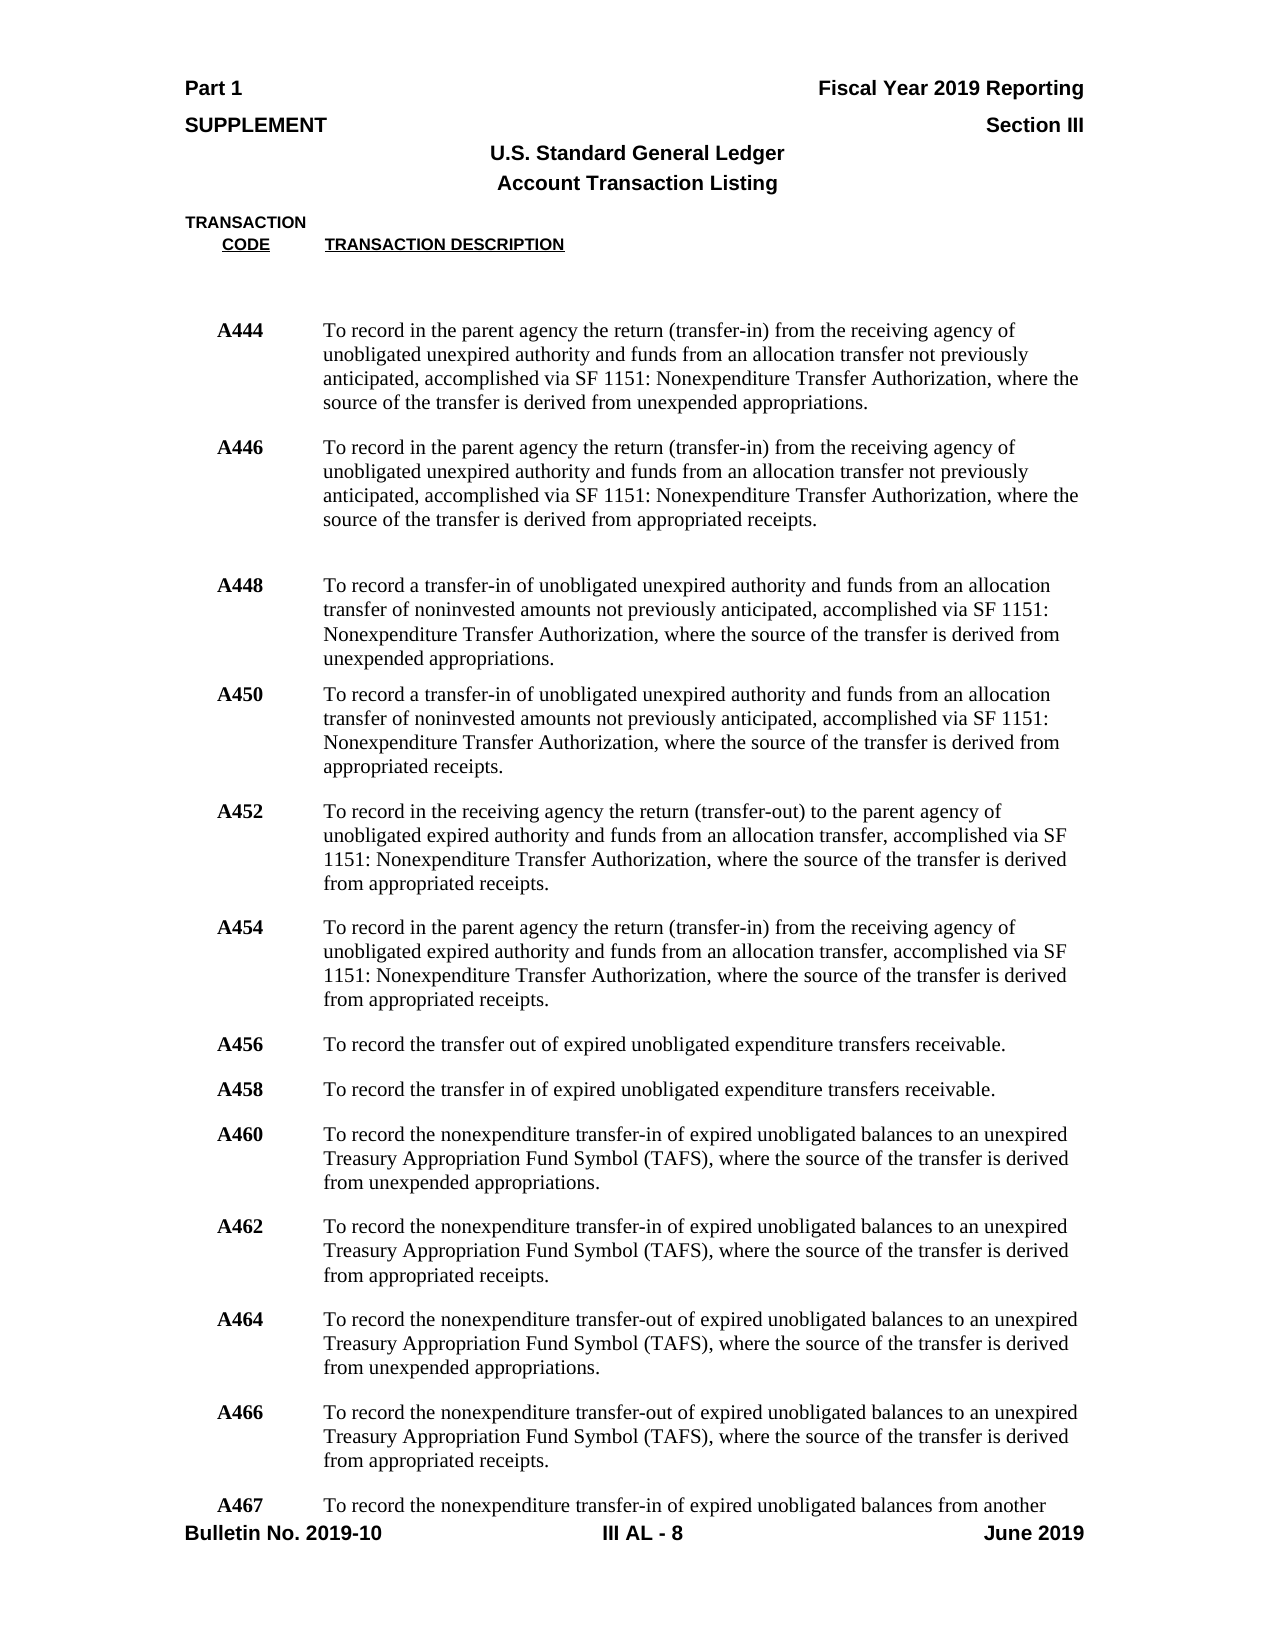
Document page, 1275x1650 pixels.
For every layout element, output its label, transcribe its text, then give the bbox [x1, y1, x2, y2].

table_cell To record the transfer in of expired unobligated expenditure transfers receivable. [323, 1077, 1083, 1122]
table_cell To record the nonexpenditure transfer-in of expired unobligated balances to an unexpired Treasury Appropriation Fund Symbol (TAFS), where the source of the transfer is derived from appropriated receipts. [323, 1214, 1083, 1307]
table_cell A466 [217, 1400, 323, 1492]
table_cell A462 [217, 1214, 323, 1307]
table_cell A452 [217, 799, 323, 915]
table_cell To record the nonexpenditure transfer-in of expired unobligated balances to an unexpired Treasury Appropriation Fund Symbol (TAFS), where the source of the transfer is derived from unexpended appropriations. [323, 1122, 1083, 1214]
table_cell To record in the parent agency the return (transfer-in) from the receiving agency of unobligated unexpired authority and funds from an allocation transfer not previously anticipated, accomplished via SF 1151: Nonexpenditure Transfer Authorization, where the source of the transfer is derived from unexpended appropriations. [323, 318, 1091, 435]
table_header To record a transfer-in of unobligated unexpired authority and funds from an allocation transfer of noninvested amounts not previously anticipated, accomplished via SF 1151: Nonexpenditure Transfer Authorization, where the source of the transfer is derived from unexpended appropriations. [323, 573, 1083, 682]
table_cell A450 [217, 682, 323, 799]
table_header A448 [217, 573, 323, 682]
table_cell To record in the receiving agency the return (transfer-out) to the parent agency of unobligated expired authority and funds from an allocation transfer, accomplished via SF 1151: Nonexpenditure Transfer Authorization, where the source of the transfer is derived from appropriated receipts. [323, 799, 1083, 915]
table_cell A467 [217, 1493, 323, 1520]
table_cell To record the transfer out of expired unobligated expenditure transfers receivable. [323, 1032, 1083, 1077]
table_cell A454 [217, 915, 323, 1032]
table_cell A460 [217, 1122, 323, 1214]
table_cell To record the nonexpenditure transfer-out of expired unobligated balances to an unexpired Treasury Appropriation Fund Symbol (TAFS), where the source of the transfer is derived from appropriated receipts. [323, 1400, 1083, 1492]
table_cell To record a transfer-in of unobligated unexpired authority and funds from an allocation transfer of noninvested amounts not previously anticipated, accomplished via SF 1151: Nonexpenditure Transfer Authorization, where the source of the transfer is derived from appropriated receipts. [323, 682, 1083, 799]
table_cell A464 [217, 1307, 323, 1400]
table_cell To record in the parent agency the return (transfer-in) from the receiving agency of unobligated expired authority and funds from an allocation transfer, accomplished via SF 1151: Nonexpenditure Transfer Authorization, where the source of the transfer is derived from appropriated receipts. [323, 915, 1083, 1032]
table_cell A456 [217, 1032, 323, 1077]
table_cell A458 [217, 1077, 323, 1122]
table_cell To record in the parent agency the return (transfer-in) from the receiving agency of unobligated unexpired authority and funds from an allocation transfer not previously anticipated, accomplished via SF 1151: Nonexpenditure Transfer Authorization, where the source of the transfer is derived from appropriated receipts. [323, 435, 1091, 543]
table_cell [323, 1493, 1083, 1520]
table_cell A446 [217, 435, 323, 543]
table_cell A444 [217, 318, 323, 435]
table_cell To record the nonexpenditure transfer-out of expired unobligated balances to an unexpired Treasury Appropriation Fund Symbol (TAFS), where the source of the transfer is derived from unexpended appropriations. [323, 1307, 1083, 1400]
